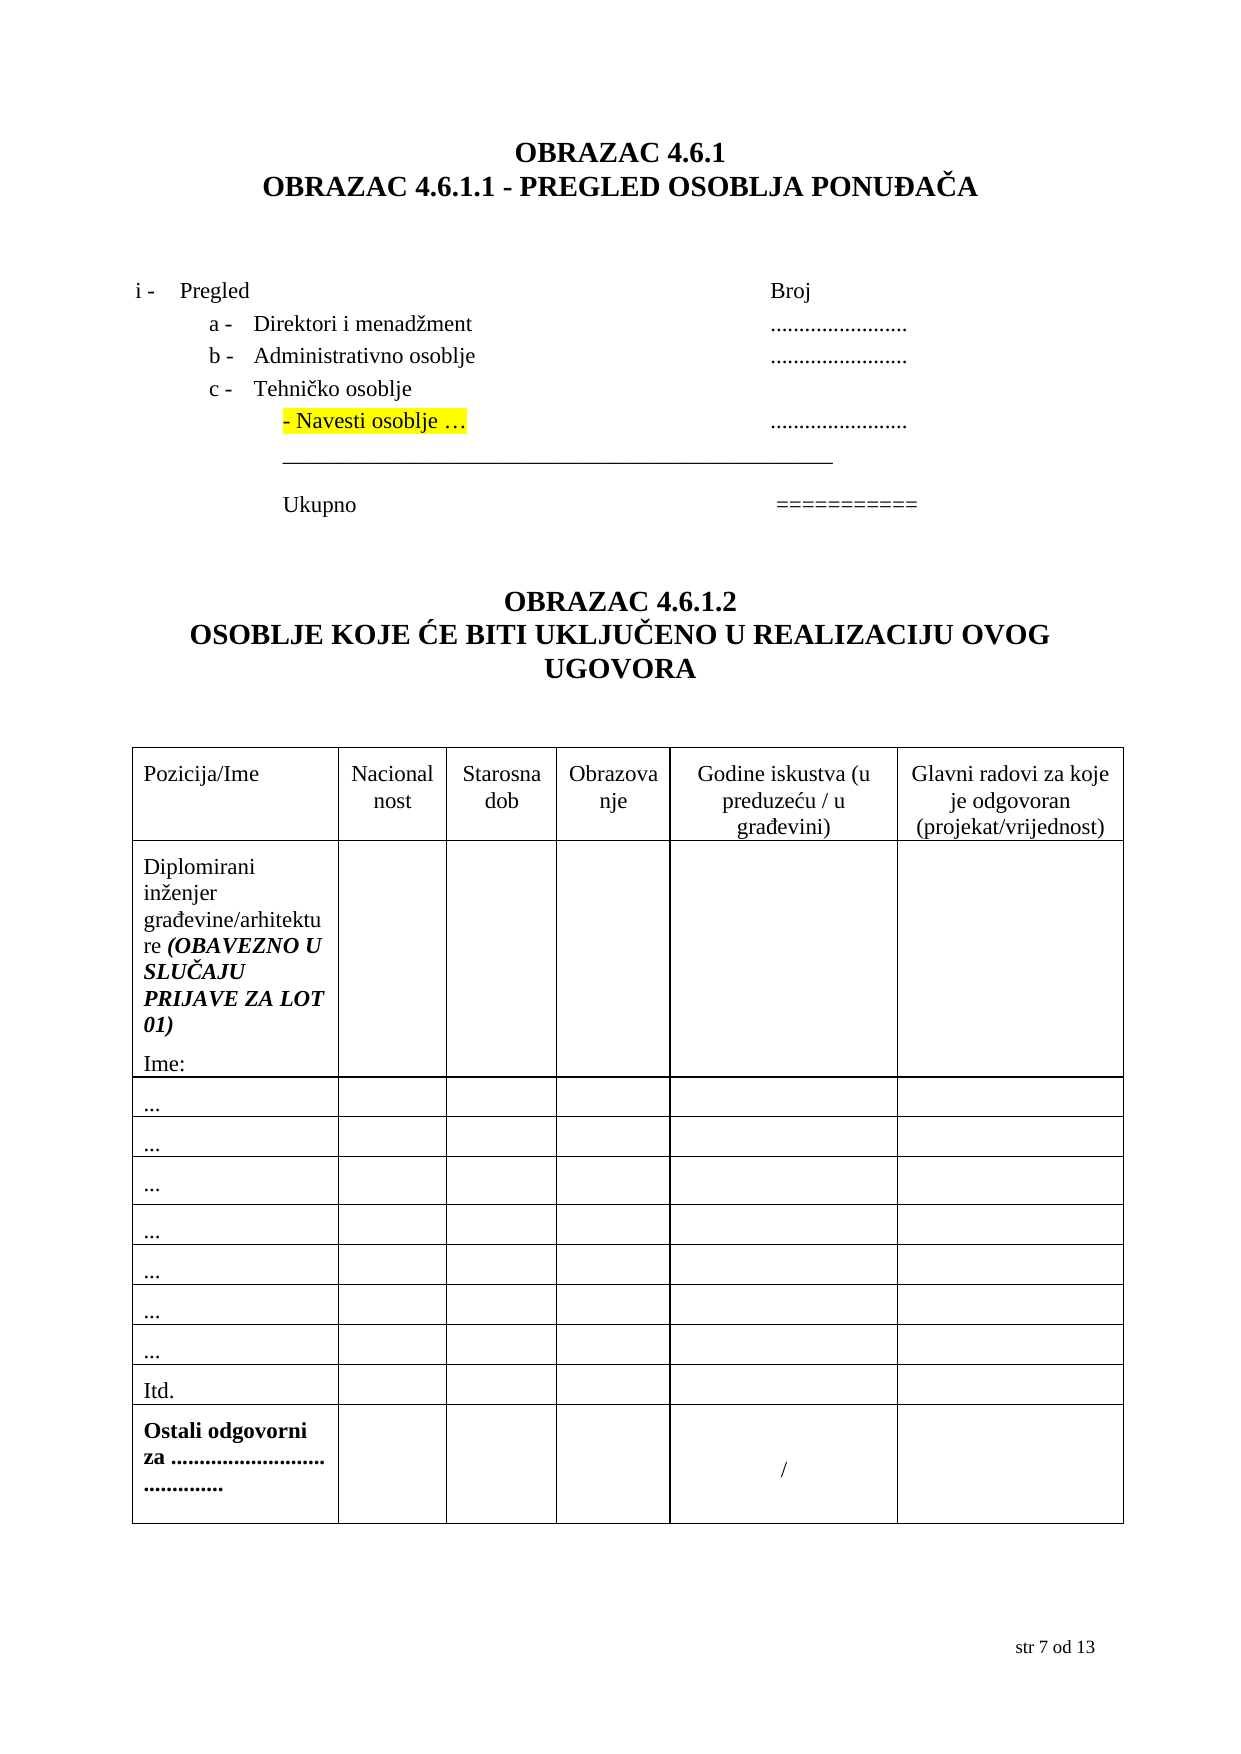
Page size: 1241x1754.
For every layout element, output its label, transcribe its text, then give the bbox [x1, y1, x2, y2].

table_cell [557, 1078, 669, 1116]
table_cell [557, 1245, 669, 1284]
table_cell ... [133, 1325, 338, 1363]
text b - Administrativno osoblje ........................ [209, 342, 1105, 369]
table_cell [671, 1285, 897, 1324]
table_cell [898, 1325, 1123, 1363]
table_cell ... [133, 1205, 338, 1244]
table_cell ... [133, 1285, 338, 1324]
text c - Tehničko osoblje [209, 375, 1105, 401]
table_header Pozicija/Ime [133, 748, 338, 839]
table_header Starosna dob [447, 748, 556, 839]
table_cell [339, 1078, 446, 1116]
table_cell [447, 1325, 556, 1363]
table_cell [339, 841, 446, 1076]
table_cell [339, 1365, 446, 1403]
table_cell [557, 1205, 669, 1244]
table_cell [671, 1205, 897, 1244]
table_cell [339, 1157, 446, 1204]
text i - Pregled Broj [135, 277, 1105, 303]
table_cell ... [133, 1157, 338, 1204]
table_cell [557, 1325, 669, 1363]
table_cell Ostali odgovorni za ......................................... [133, 1405, 338, 1523]
subtitle OSOBLJE KOJE ĆE BITI UKLJUČENO U REALIZACIJU OVOG UGOVORA [135, 617, 1105, 684]
table_cell [557, 1285, 669, 1324]
table_cell [557, 1405, 669, 1523]
subtitle OBRAZAC 4.6.1.2 [135, 550, 1105, 617]
table_cell [898, 841, 1123, 1076]
table_cell [898, 1285, 1123, 1324]
table_cell [898, 1365, 1123, 1403]
table_cell [447, 841, 556, 1076]
table_cell ... [133, 1245, 338, 1284]
table_cell [557, 841, 669, 1076]
table_cell [447, 1157, 556, 1204]
table_cell [447, 1285, 556, 1324]
table_cell [671, 1117, 897, 1156]
table_cell [671, 1157, 897, 1204]
table_header Nacionalnost [339, 748, 446, 839]
table_cell [447, 1245, 556, 1284]
table_cell [557, 1365, 669, 1403]
table_cell [557, 1117, 669, 1156]
table_cell [671, 1365, 897, 1403]
table_cell [898, 1157, 1123, 1204]
table_cell [447, 1205, 556, 1244]
table_cell Itd. [133, 1365, 338, 1403]
table_cell [671, 1245, 897, 1284]
table_cell / [671, 1405, 897, 1523]
subtitle OBRAZAC 4.6.1 OBRAZAC 4.6.1.1 - PREGLED OSOBLJA PONUĐAČA [135, 135, 1105, 202]
table_cell Diplomirani inženjer građevine/arhitekture (OBAVEZNO U SLUČAJU PRIJAVE ZA LOT 01) Ime: [133, 841, 338, 1076]
table_cell [339, 1117, 446, 1156]
table_cell [339, 1245, 446, 1284]
table_cell [671, 1078, 897, 1116]
table_cell [898, 1245, 1123, 1284]
table_cell [447, 1365, 556, 1403]
table_cell [447, 1117, 556, 1156]
table_cell [447, 1405, 556, 1523]
table_cell [898, 1205, 1123, 1244]
table_cell [898, 1117, 1123, 1156]
text ________________________________________________ [283, 440, 1105, 466]
table_header Glavni radovi za koje je odgovoran (projekat/vrijednost) [898, 748, 1123, 839]
table_cell [671, 841, 897, 1076]
text Ukupno =========== [283, 491, 1105, 518]
text - Navesti osoblje … ........................ [283, 407, 1105, 434]
table_cell ... [133, 1078, 338, 1116]
table_cell [898, 1078, 1123, 1116]
table_cell [339, 1285, 446, 1324]
table_cell [671, 1325, 897, 1363]
table_cell ... [133, 1117, 338, 1156]
text a - Direktori i menadžment ........................ [209, 310, 1105, 336]
table_cell [447, 1078, 556, 1116]
table_cell [339, 1405, 446, 1523]
table_header Obrazovanje [557, 748, 669, 839]
table_cell [557, 1157, 669, 1204]
table_cell [339, 1205, 446, 1244]
table_header Godine iskustva (u preduzeću / u građevini) [671, 748, 897, 839]
table_cell [898, 1405, 1123, 1523]
table_cell [339, 1325, 446, 1363]
